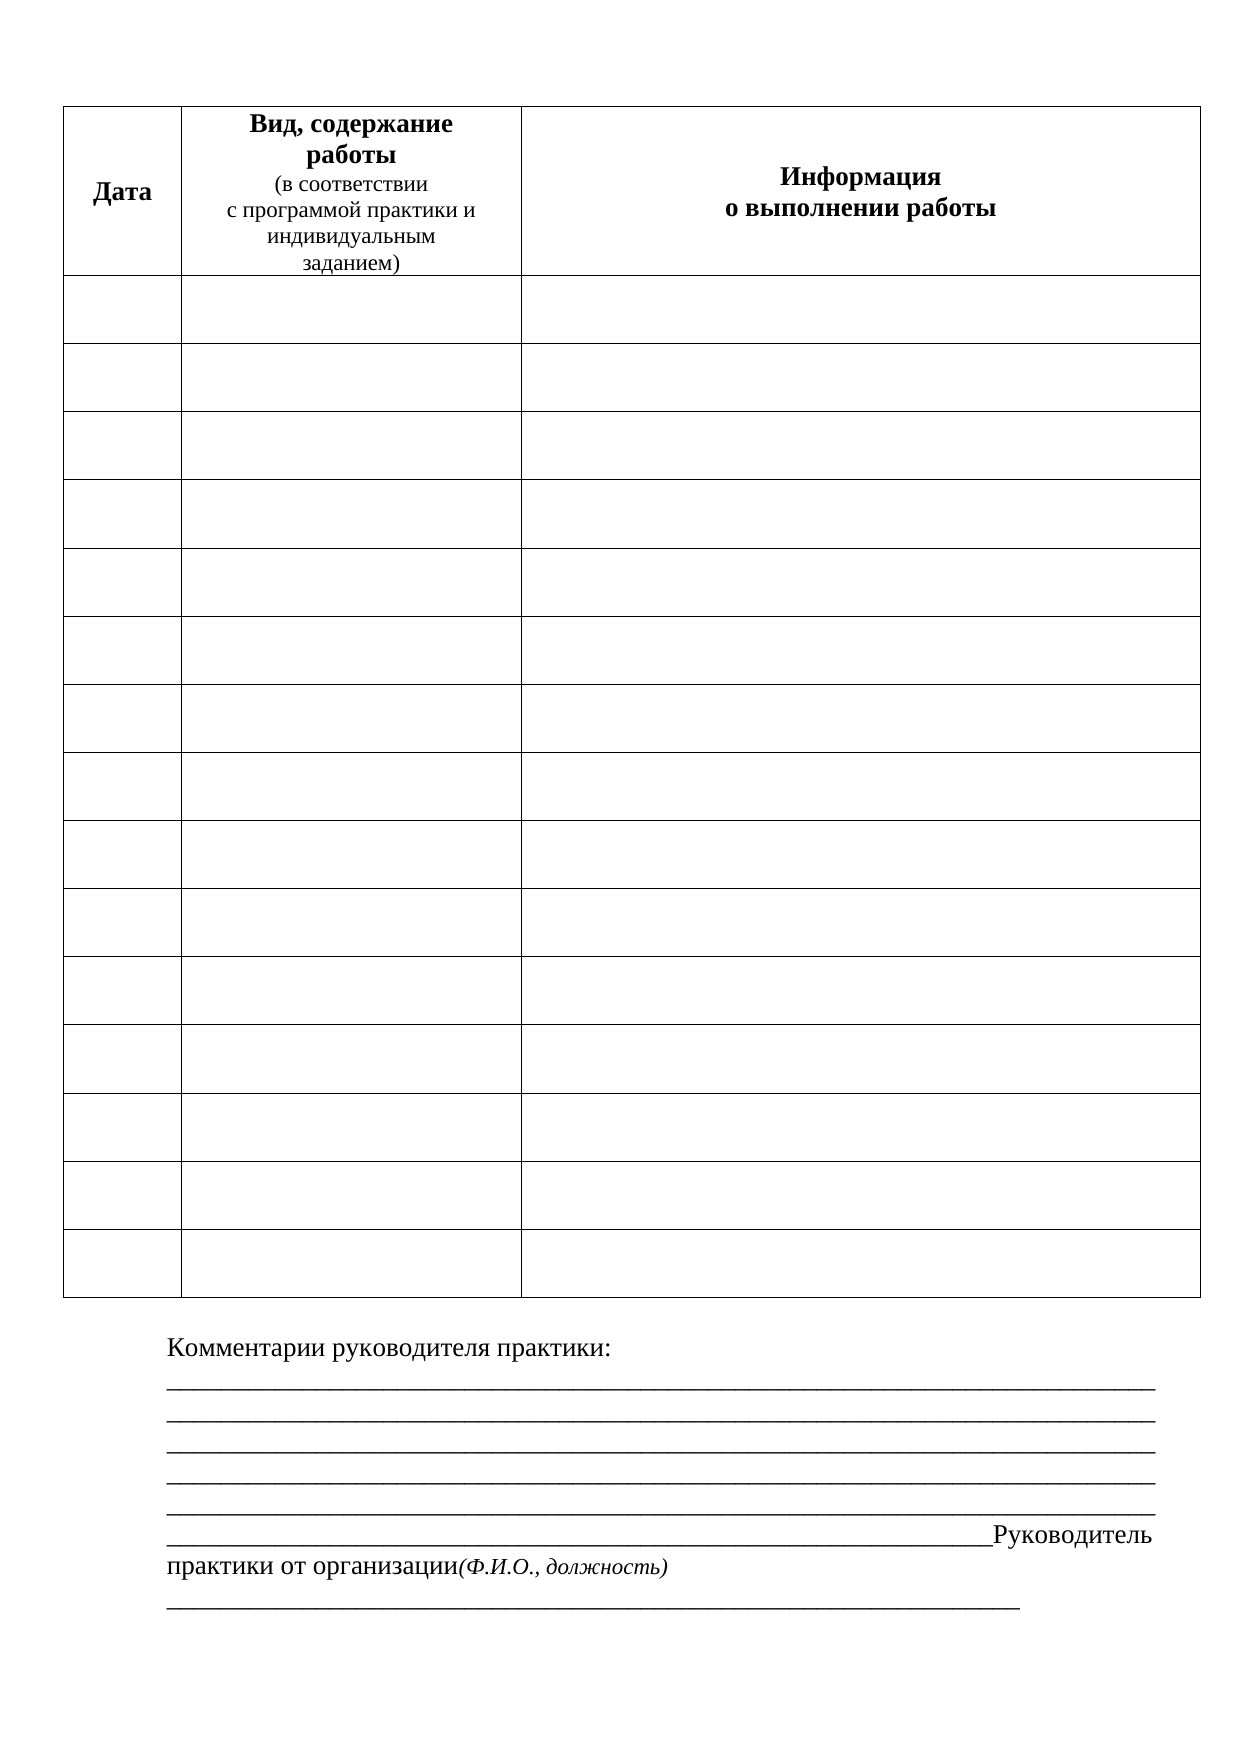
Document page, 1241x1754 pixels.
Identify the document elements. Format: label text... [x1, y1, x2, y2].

table_cell [64, 753, 181, 820]
table_cell [522, 1025, 1200, 1092]
table_cell [182, 1025, 521, 1092]
table_cell [522, 685, 1200, 752]
table_cell [522, 889, 1200, 956]
table_cell [522, 344, 1200, 411]
table_cell [182, 412, 521, 479]
table_cell [182, 344, 521, 411]
table_cell [522, 480, 1200, 547]
table_cell [64, 344, 181, 411]
table_cell [182, 1230, 521, 1297]
table_cell [64, 1230, 181, 1297]
table_cell [182, 753, 521, 820]
table_cell [522, 1162, 1200, 1229]
table_cell [182, 821, 521, 888]
table_cell [522, 276, 1200, 343]
table_cell [182, 276, 521, 343]
table_cell [64, 617, 181, 684]
table_cell [182, 617, 521, 684]
table_cell [522, 617, 1200, 684]
table_header Дата [64, 107, 181, 275]
table_cell [182, 889, 521, 956]
table_cell [522, 1094, 1200, 1161]
table_cell [522, 549, 1200, 616]
text Комментарии руководителя практики: __________________________________________________________________________________________________________________________________________________________________________________________________________________________________________________________________________________________________________________________________________________________________________________________________________________________________________Руководитель практики от организации(Ф.И.О., должность) [167, 1331, 1163, 1581]
table_cell [64, 821, 181, 888]
table_cell [522, 412, 1200, 479]
table_cell [182, 957, 521, 1024]
table_cell [64, 1162, 181, 1229]
table_cell [522, 957, 1200, 1024]
table_cell [64, 276, 181, 343]
table_header Информация о выполнении работы [522, 107, 1200, 275]
table_cell [182, 1162, 521, 1229]
table_header Вид, содержание работы (в соответствии с программой практики и индивидуальным заданием) [182, 107, 521, 275]
table_cell [182, 480, 521, 547]
table_cell [522, 753, 1200, 820]
table_cell [182, 549, 521, 616]
table_cell [64, 685, 181, 752]
table_cell [522, 821, 1200, 888]
table_cell [64, 889, 181, 956]
text _______________________________________________________________ [167, 1581, 1163, 1612]
table_cell [64, 1025, 181, 1092]
table_cell [64, 957, 181, 1024]
table_cell [182, 1094, 521, 1161]
table_cell [64, 1094, 181, 1161]
table_cell [182, 685, 521, 752]
table_cell [64, 549, 181, 616]
table_cell [522, 1230, 1200, 1297]
table_cell [64, 480, 181, 547]
table_cell [64, 412, 181, 479]
